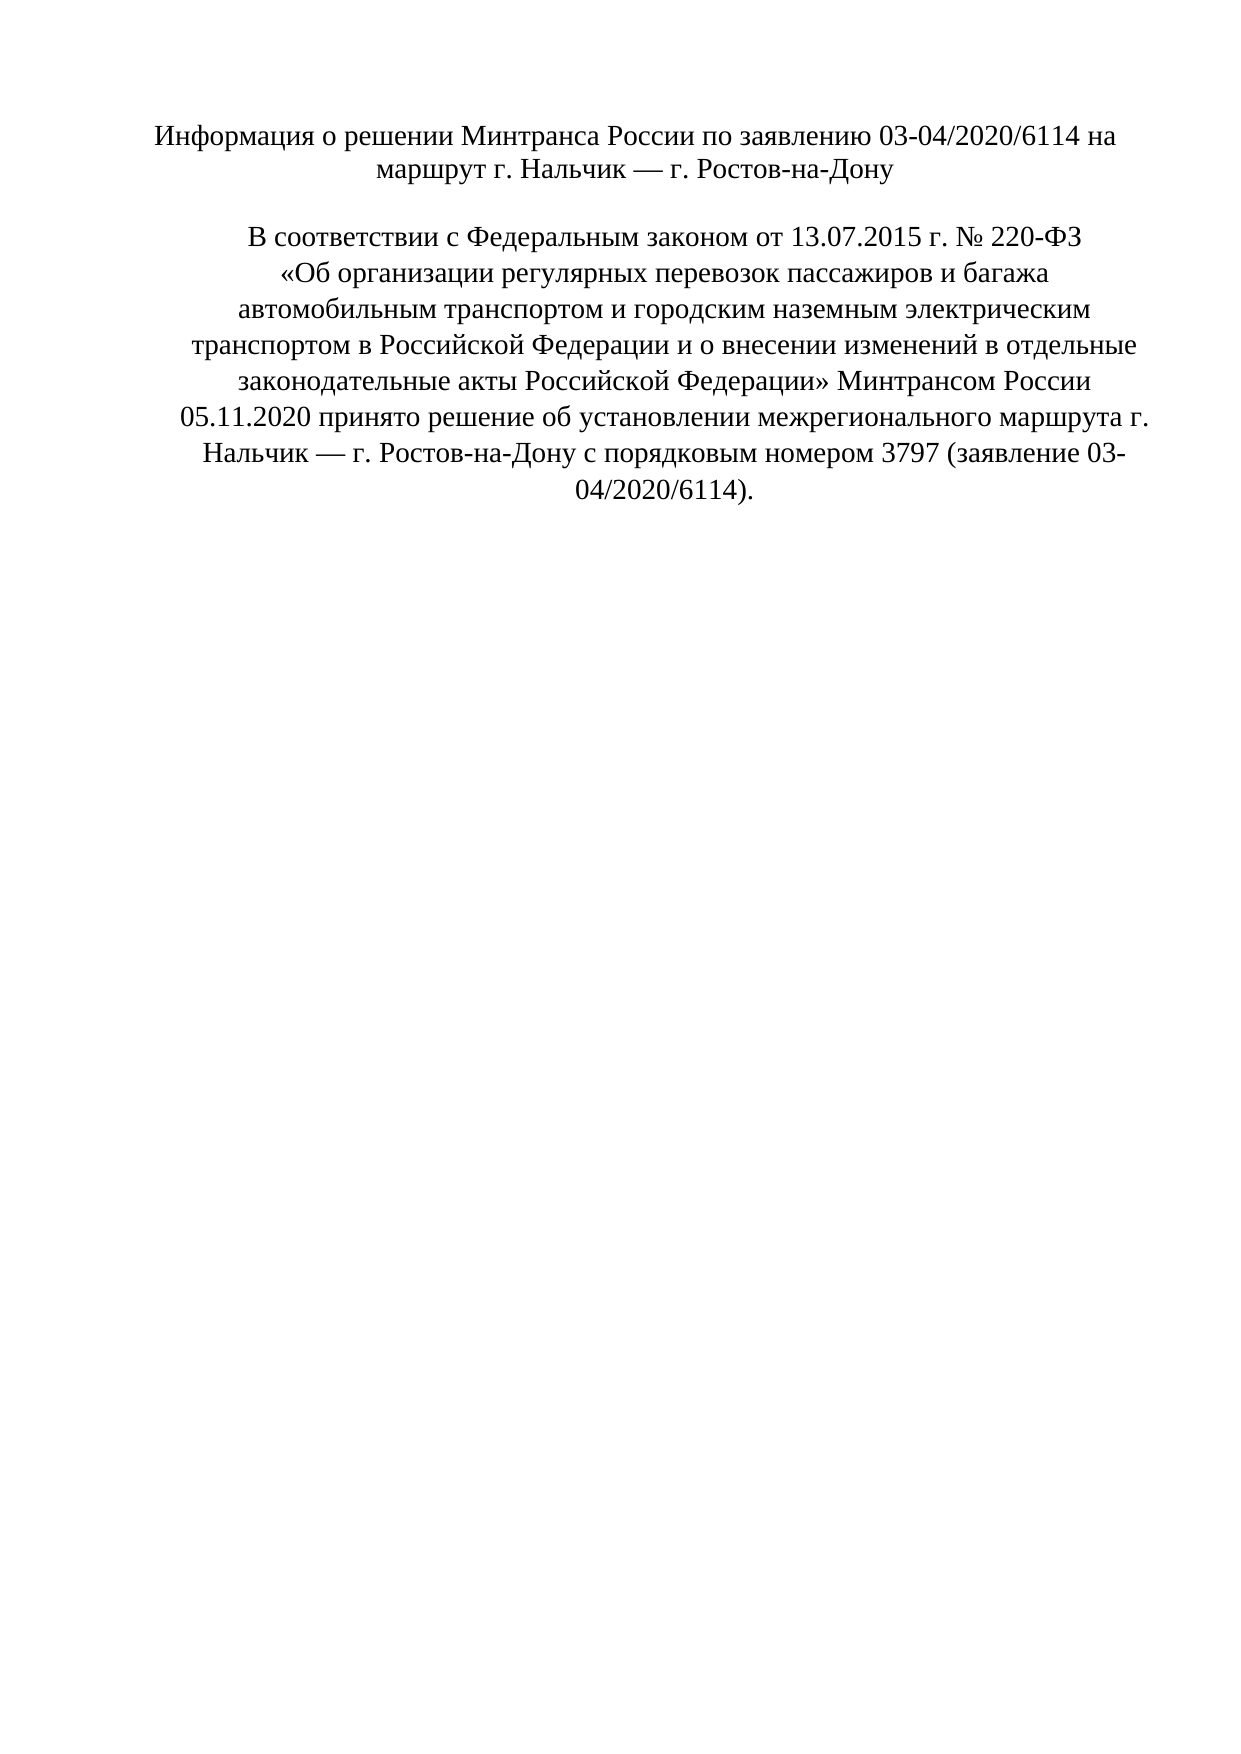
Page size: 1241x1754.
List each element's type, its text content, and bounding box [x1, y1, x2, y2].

text В соответствии с Федеральным законом от 13.07.2015 г. № 220-ФЗ «Об организации регулярных перевозок пассажиров и багажа автомобильным транспортом и городским наземным электрическим транспортом в Российской Федерации и о внесении изменений в отдельные законодательные акты Российской Федерации» Минтрансом России 05.11.2020 принято решение об установлении межрегионального маршрута г. Нальчик — г. Ростов-на-Дону с порядковым номером 3797 (заявление 03-04/2020/6114). [177, 219, 1152, 505]
text Информация о решении Минтранса России по заявлению 03-04/2020/6114 на маршрут г. Нальчик — г. Ростов-на-Дону [118, 118, 1152, 185]
